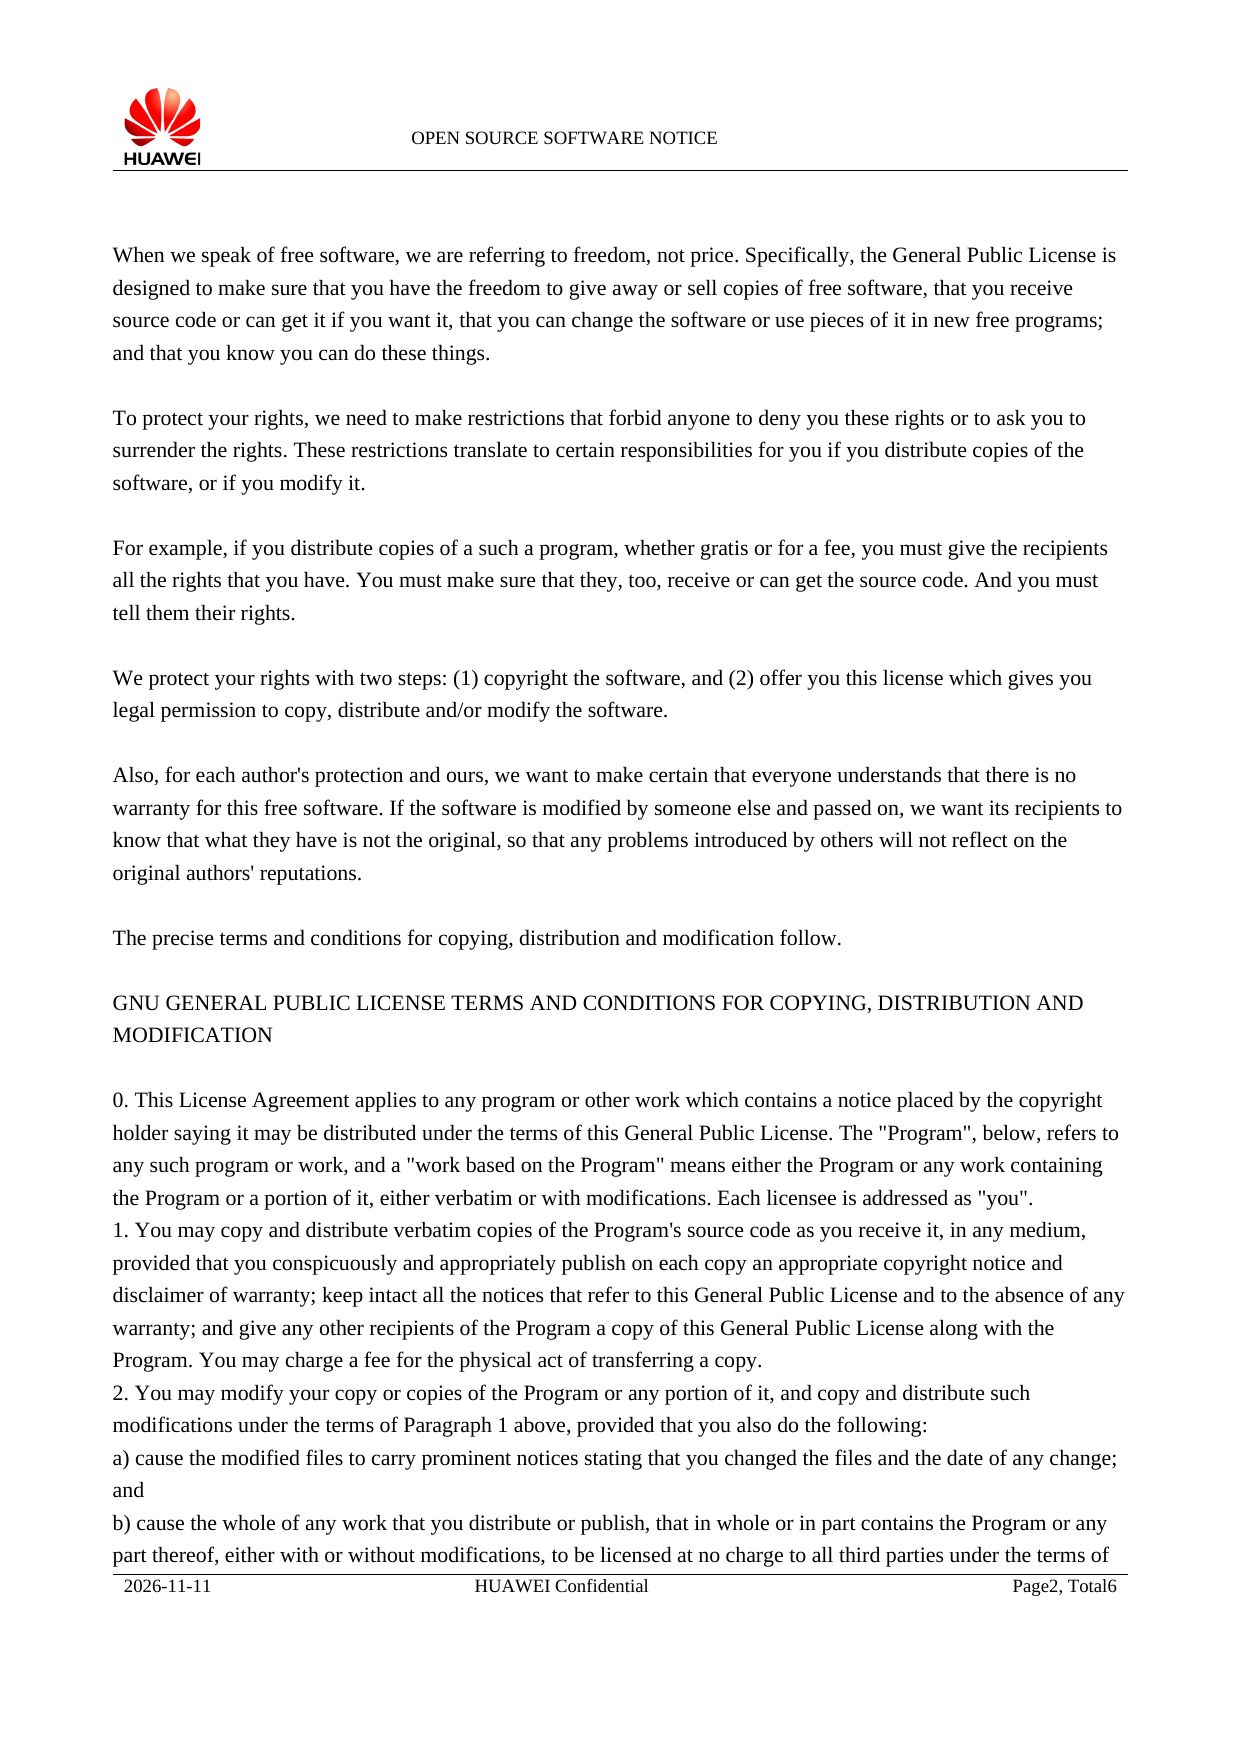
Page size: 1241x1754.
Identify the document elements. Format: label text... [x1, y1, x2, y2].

text For example, if you distribute copies of a such a program, whether gratis or for a fee, you must give the recipients all the rights that you have. You must make sure that they, too, receive or can get the source code. And you must tell them their rights. [112, 531, 1128, 629]
text a) cause the modified files to carry prominent notices stating that you changed the files and the date of any change; and [112, 1441, 1128, 1506]
text The precise terms and conditions for copying, distribution and modification follow. [112, 921, 1128, 954]
text To protect your rights, we need to make restrictions that forbid anyone to deny you these rights or to ask you to surrender the rights. These restrictions translate to certain responsibilities for you if you distribute copies of the software, or if you modify it. [112, 401, 1128, 499]
text 2. You may modify your copy or copies of the Program or any portion of it, and copy and distribute such modifications under the terms of Paragraph 1 above, provided that you also do the following: [112, 1376, 1128, 1441]
text We protect your rights with two steps: (1) copyright the software, and (2) offer you this license which gives you legal permission to copy, distribute and/or modify the software. [112, 661, 1128, 726]
text 0. This License Agreement applies to any program or other work which contains a notice placed by the copyright holder saying it may be distributed under the terms of this General Public License. The "Program", below, refers to any such program or work, and a "work based on the Program" means either the Program or any work containing the Program or a portion of it, either verbatim or with modifications. Each licensee is addressed as "you". [112, 1084, 1128, 1214]
text Also, for each author's protection and ours, we want to make certain that everyone understands that there is no warranty for this free software. If the software is modified by someone else and passed on, we want its recipients to know that what they have is not the original, so that any problems introduced by others will not reflect on the original authors' reputations. [112, 759, 1128, 889]
picture [124, 88, 201, 165]
text 1. You may copy and distribute verbatim copies of the Program's source code as you receive it, in any medium, provided that you conspicuously and appropriately publish on each copy an appropriate copyright notice and disclaimer of warranty; keep intact all the notices that refer to this General Public License and to the absence of any warranty; and give any other recipients of the Program a copy of this General Public License along with the Program. You may charge a fee for the physical act of transferring a copy. [112, 1214, 1128, 1376]
text GNU GENERAL PUBLIC LICENSE TERMS AND CONDITIONS FOR COPYING, DISTRIBUTION AND MODIFICATION [112, 986, 1128, 1051]
text When we speak of free software, we are referring to freedom, not price. Specifically, the General Public License is designed to make sure that you have the freedom to give away or sell copies of free software, that you receive source code or can get it if you want it, that you can change the software or use pieces of it in new free programs; and that you know you can do these things. [112, 239, 1128, 369]
